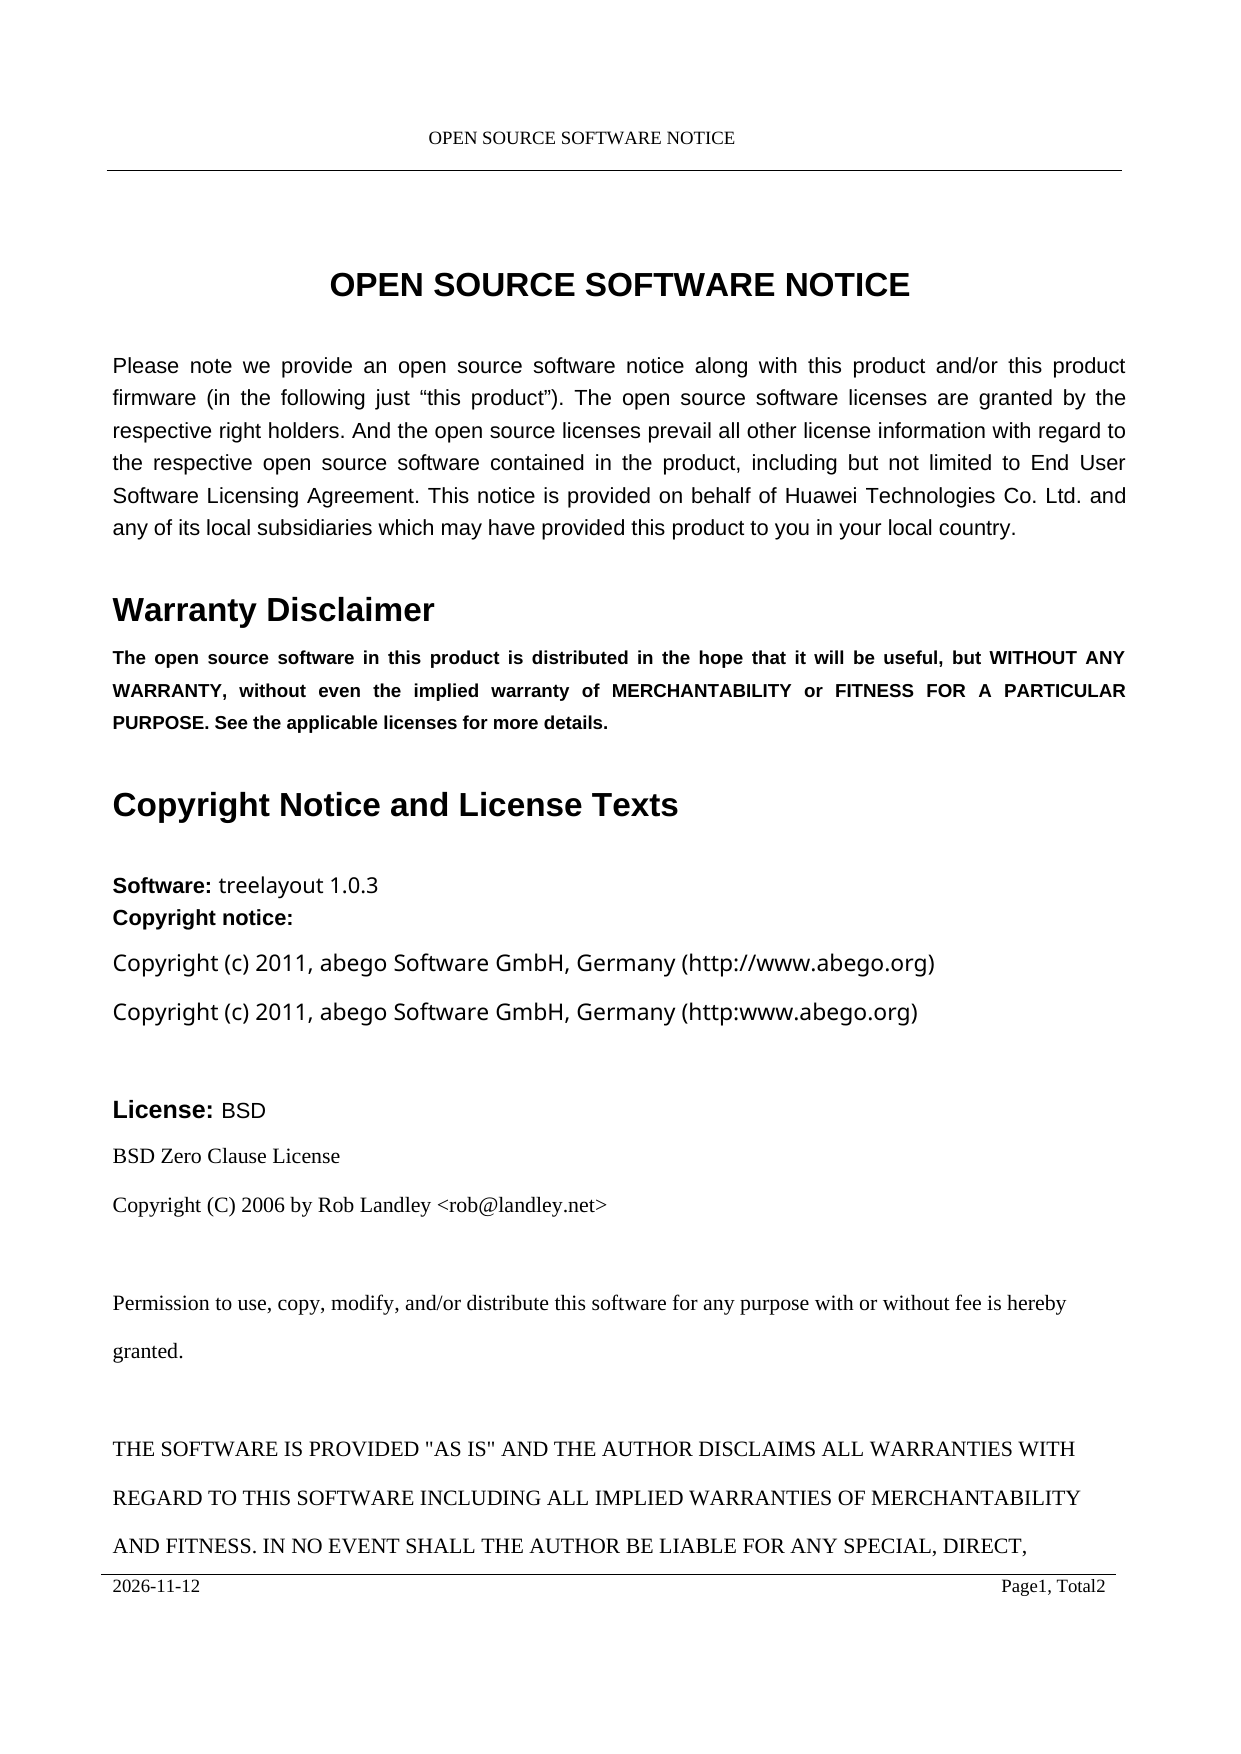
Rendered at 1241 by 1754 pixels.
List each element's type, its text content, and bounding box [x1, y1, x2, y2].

text Please note we provide an open source software notice along with this product and/or this product firmware (in the following just “this product”). The open source software licenses are granted by the respective right holders. And the open source licenses prevail all other license information with regard to the respective open source software contained in the product, including but not limited to End User Software Licensing Agreement. This notice is provided on behalf of Huawei Technologies Co. Ltd. and any of its local subsidiaries which may have provided this product to you in your local country. [112, 349, 1128, 544]
text Copyright Notice and License Texts [112, 771, 1128, 836]
text Copyright notice: [112, 901, 1128, 934]
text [112, 1140, 1128, 1562]
text Warranty Disclaimer [112, 576, 1128, 641]
text OPEN SOURCE SOFTWARE NOTICE [112, 251, 1128, 316]
text Software: treelayout 1.0.3 [112, 869, 1128, 901]
text Copyright (c) 2011, abego Software GmbH, Germany (http://www.abego.org) Copyright (c) 2011, abego Software GmbH, Germany (http:www.abego.org) [112, 947, 1128, 1077]
text The open source software in this product is distributed in the hope that it will be useful, but WITHOUT ANY WARRANTY, without even the implied warranty of MERCHANTABILITY or FITNESS FOR A PARTICULAR PURPOSE. See the applicable licenses for more details. [112, 641, 1128, 739]
text License: BSD [112, 1093, 1128, 1125]
